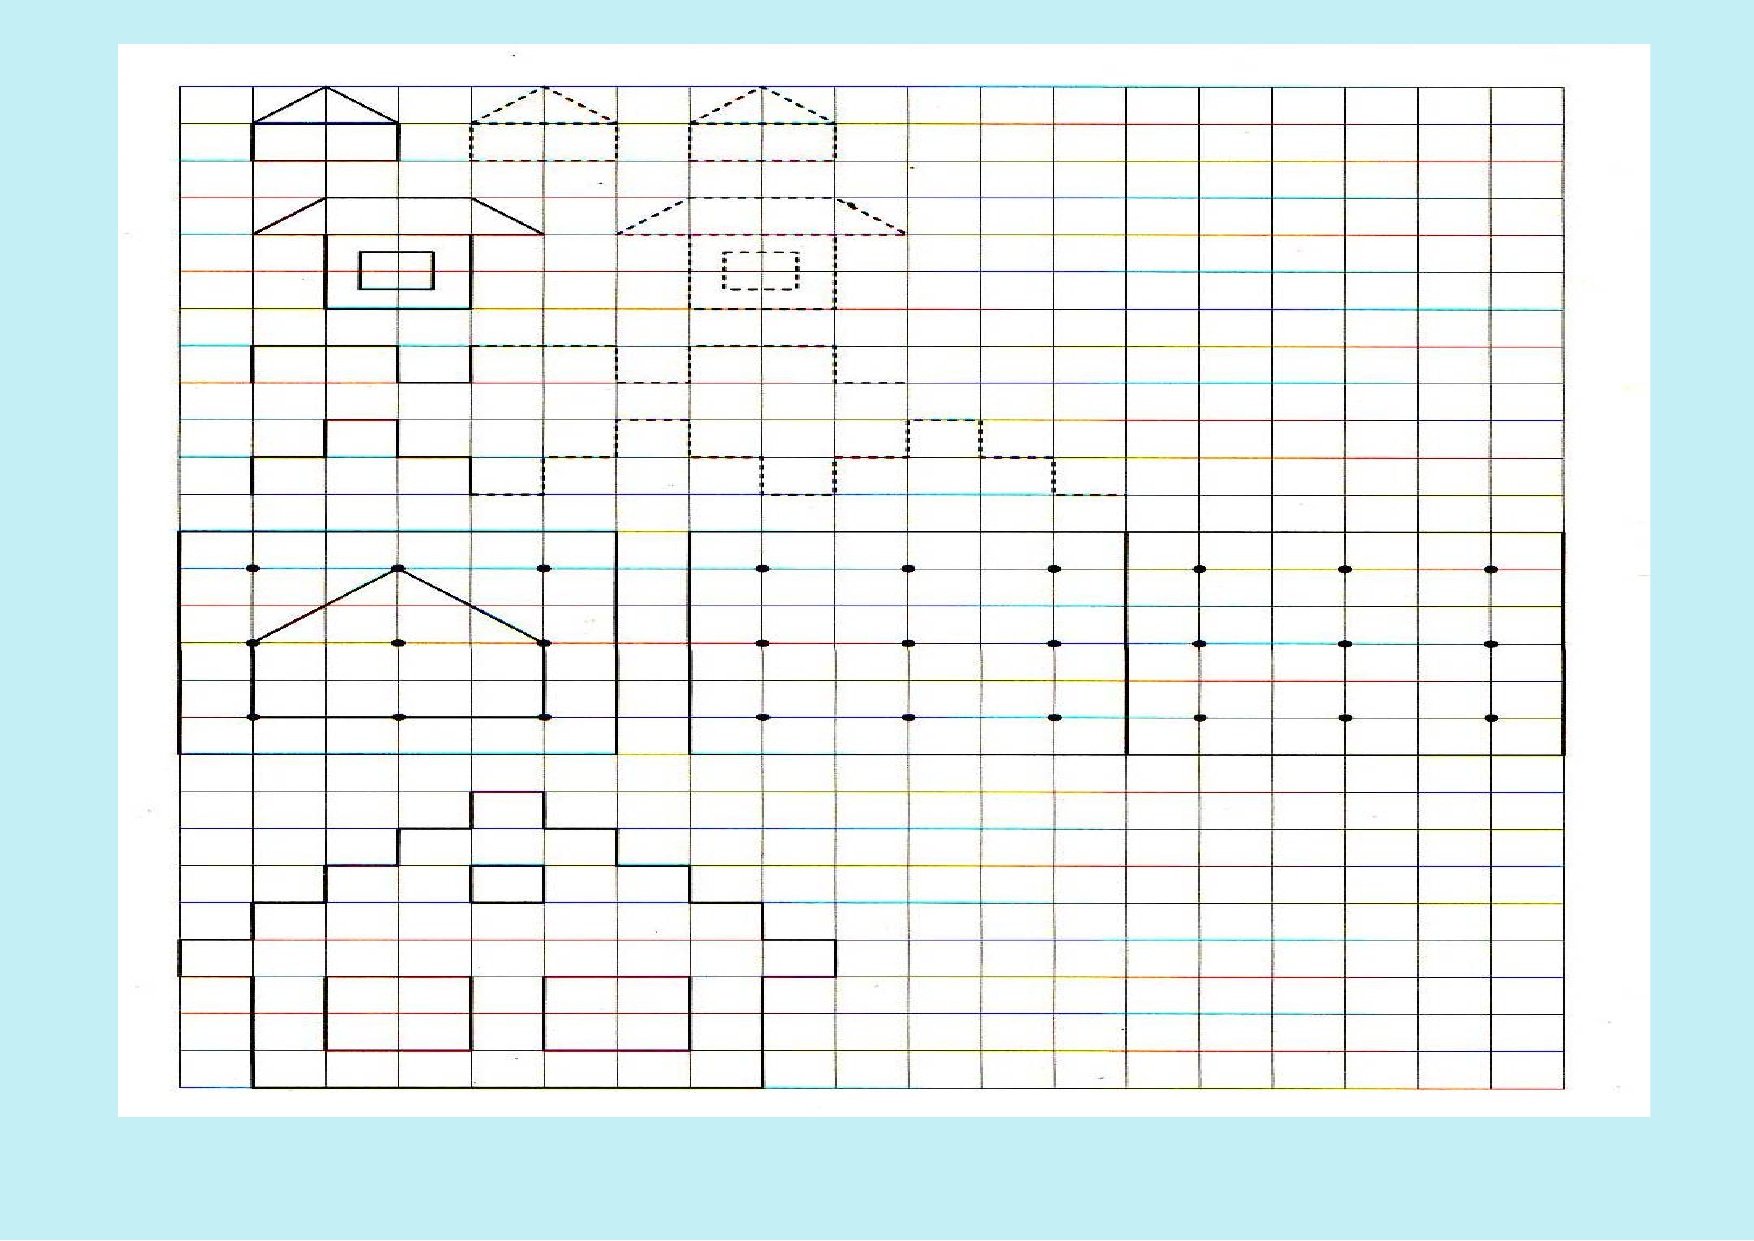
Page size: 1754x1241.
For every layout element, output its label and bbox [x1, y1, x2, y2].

picture [118, 44, 1651, 1117]
